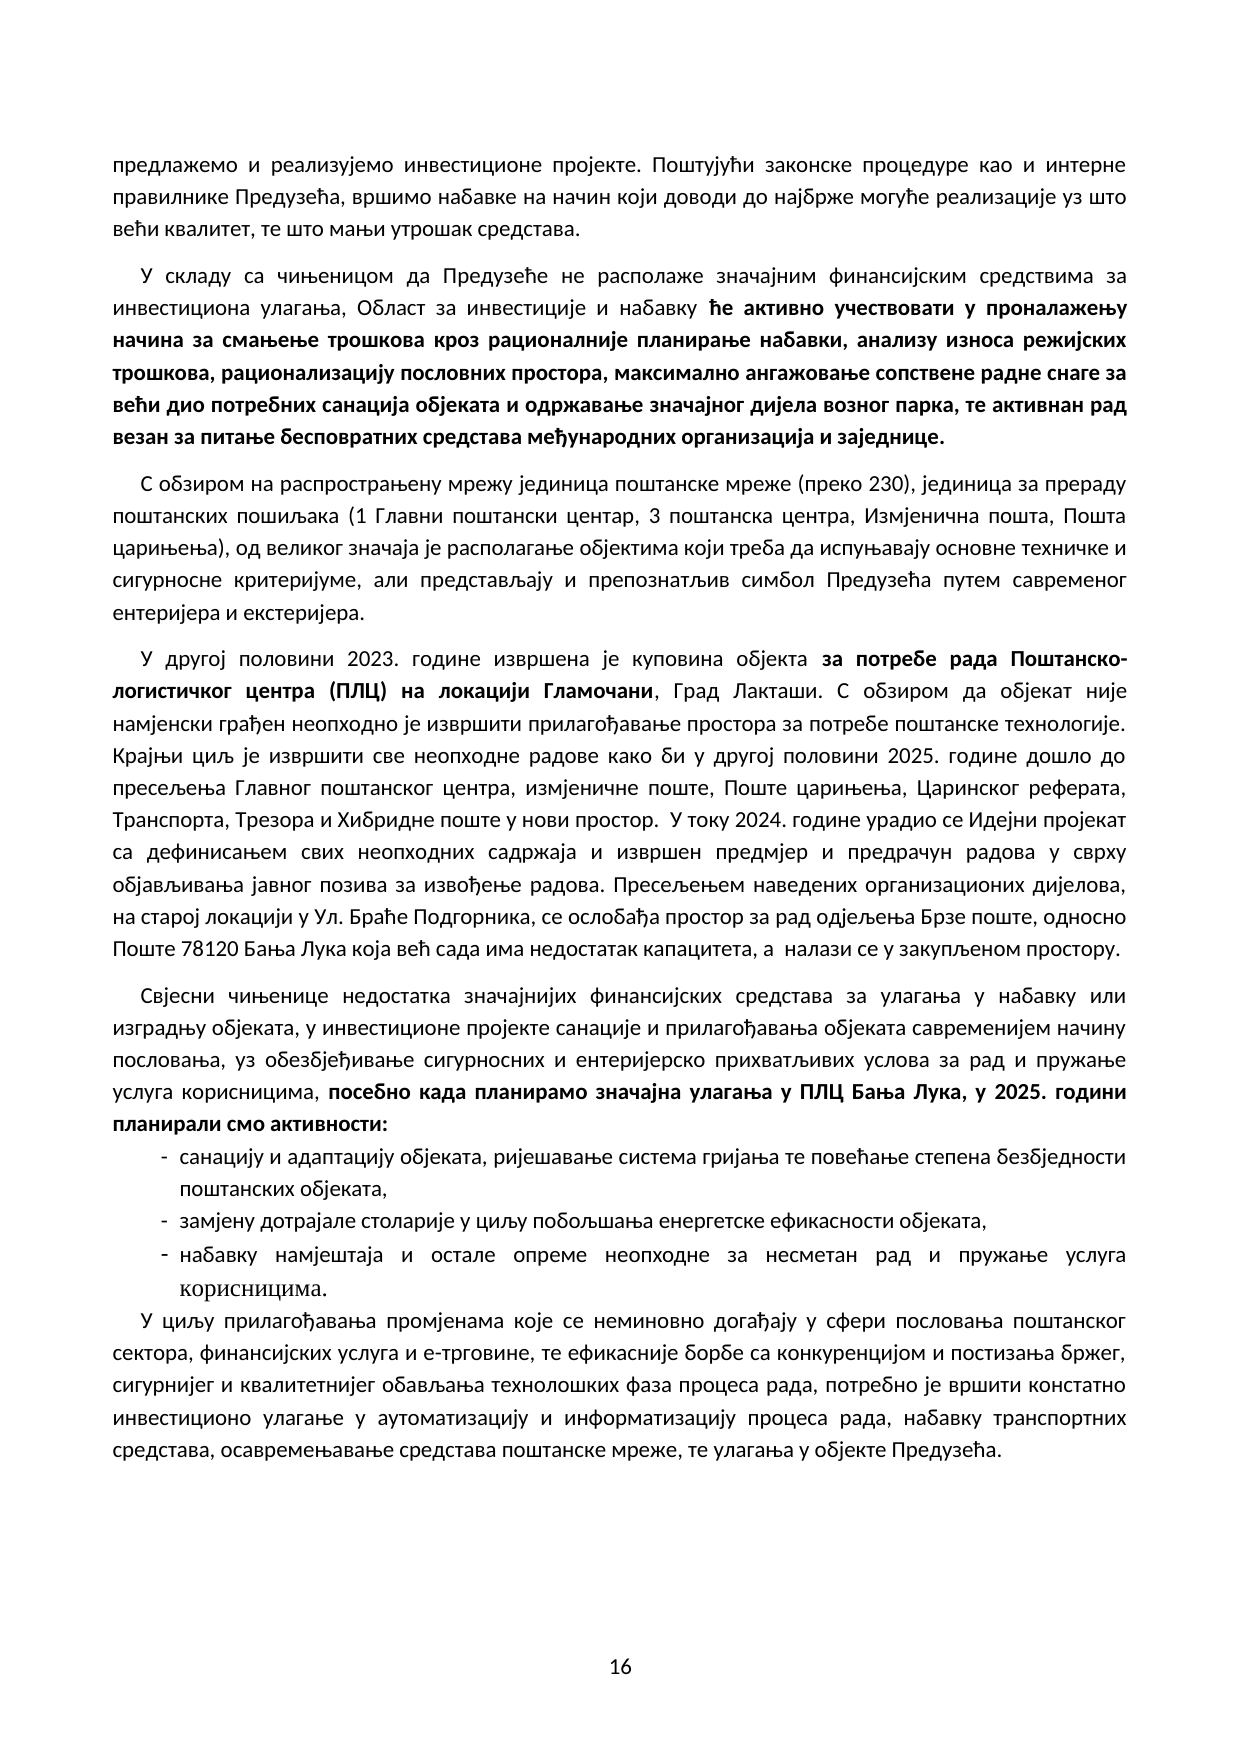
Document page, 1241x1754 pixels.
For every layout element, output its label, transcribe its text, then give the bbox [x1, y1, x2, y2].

text У циљу прилагођавања промјенама које се неминовно догађају у сфери пословања поштанског сектора, финансијских услуга и е-трговине, те ефикасније борбе са конкуренцијом и постизања бржег, сигурнијег и квалитетнијег обављања технолошких фаза процеса рада, потребно је вршити констатно инвестиционо улагање у аутоматизацију и информатизацију процеса рада, набавку транспортних средстава, осавремењавање средстава поштанске мреже, те улагања у објекте Предузећа. [112, 1306, 1128, 1463]
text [112, 150, 1128, 242]
list санацију и адаптацију објеката, ријешавање система гријања те повећање степена безбједности поштанских објеката, [161, 1142, 1128, 1202]
text С обзиром на распрострањену мрежу јединица поштанске мреже (преко 230), јединица за прераду поштанских пошиљака (1 Главни поштански центар, 3 поштанска центра, Измјенична пошта, Пошта царињења), од великог значаја је располагање објектима који треба да испуњавају основне техничке и сигурносне критеријуме, али представљају и препознатљив симбол Предузећа путем савременог ентеријера и екстеријера. [112, 469, 1128, 626]
list набавку намјештаја и остале опреме неопходне за несметан рад и пружање услуга корисницима. [161, 1238, 1128, 1302]
text Свјесни чињенице недостатка значајнијих финансијских средстава за улагања у набавку или изградњу објеката, у инвестиционе пројекте санације и прилагођавања објеката савременијем начину пословања, уз обезбјеђивање сигурносних и ентеријерско прихватљивих услова за рад и пружање услуга корисницима, посебно када планирамо значајна улагања у ПЛЦ Бања Лука, у 2025. години планирали смо активности: [112, 981, 1128, 1138]
text У складу са чињеницом да Предузеће не располаже значајним финансијским средствима за инвестициона улагања, Област за инвестиције и набавку ће активно учествовати у проналажењу начина за смањење трошкова кроз рационалније планирање набавки, анализу износа режијских трошкова, рационализацију пословних простора, максимално ангажовање сопствене радне снаге за већи дио потребних санација објеката и одржавање значајног дијела возног парка, те активнан рад везан за питање бесповратних средстава међународних организација и заједнице. [112, 261, 1128, 450]
list замјену дотрајале столарије у циљу побољшања енергетске ефикасности објеката, [161, 1206, 1128, 1234]
text У другој половини 2023. године извршена је куповина објекта за потребе рада Поштанско-логистичког центра (ПЛЦ) на локацији Гламочани, Град Лакташи. С обзиром да објекат није намјенски грађен неопходно је извршити прилагођавање простора за потребе поштанске технологије. Крајњи циљ је извршити све неопходне радове како би у другој половини 2025. године дошло до пресељења Главног поштанског центра, измјеничне поште, Поште царињења, Царинског реферата, Транспорта, Трезора и Хибридне поште у нови простор. У току 2024. године урадио се Идејни пројекат са дефинисањем свих неопходних садржаја и извршен предмјер и предрачун радова у сврху објављивања јавног позива за извођење радова. Пресељењем наведених организационих дијелова, на старој локацији у Ул. Браће Подгорника, се ослобађа простор за рад одјељења Брзе поште, односно Поште 78120 Бања Лука која већ сада има недостатак капацитета, а налази се у закупљеном простору. [112, 644, 1128, 962]
